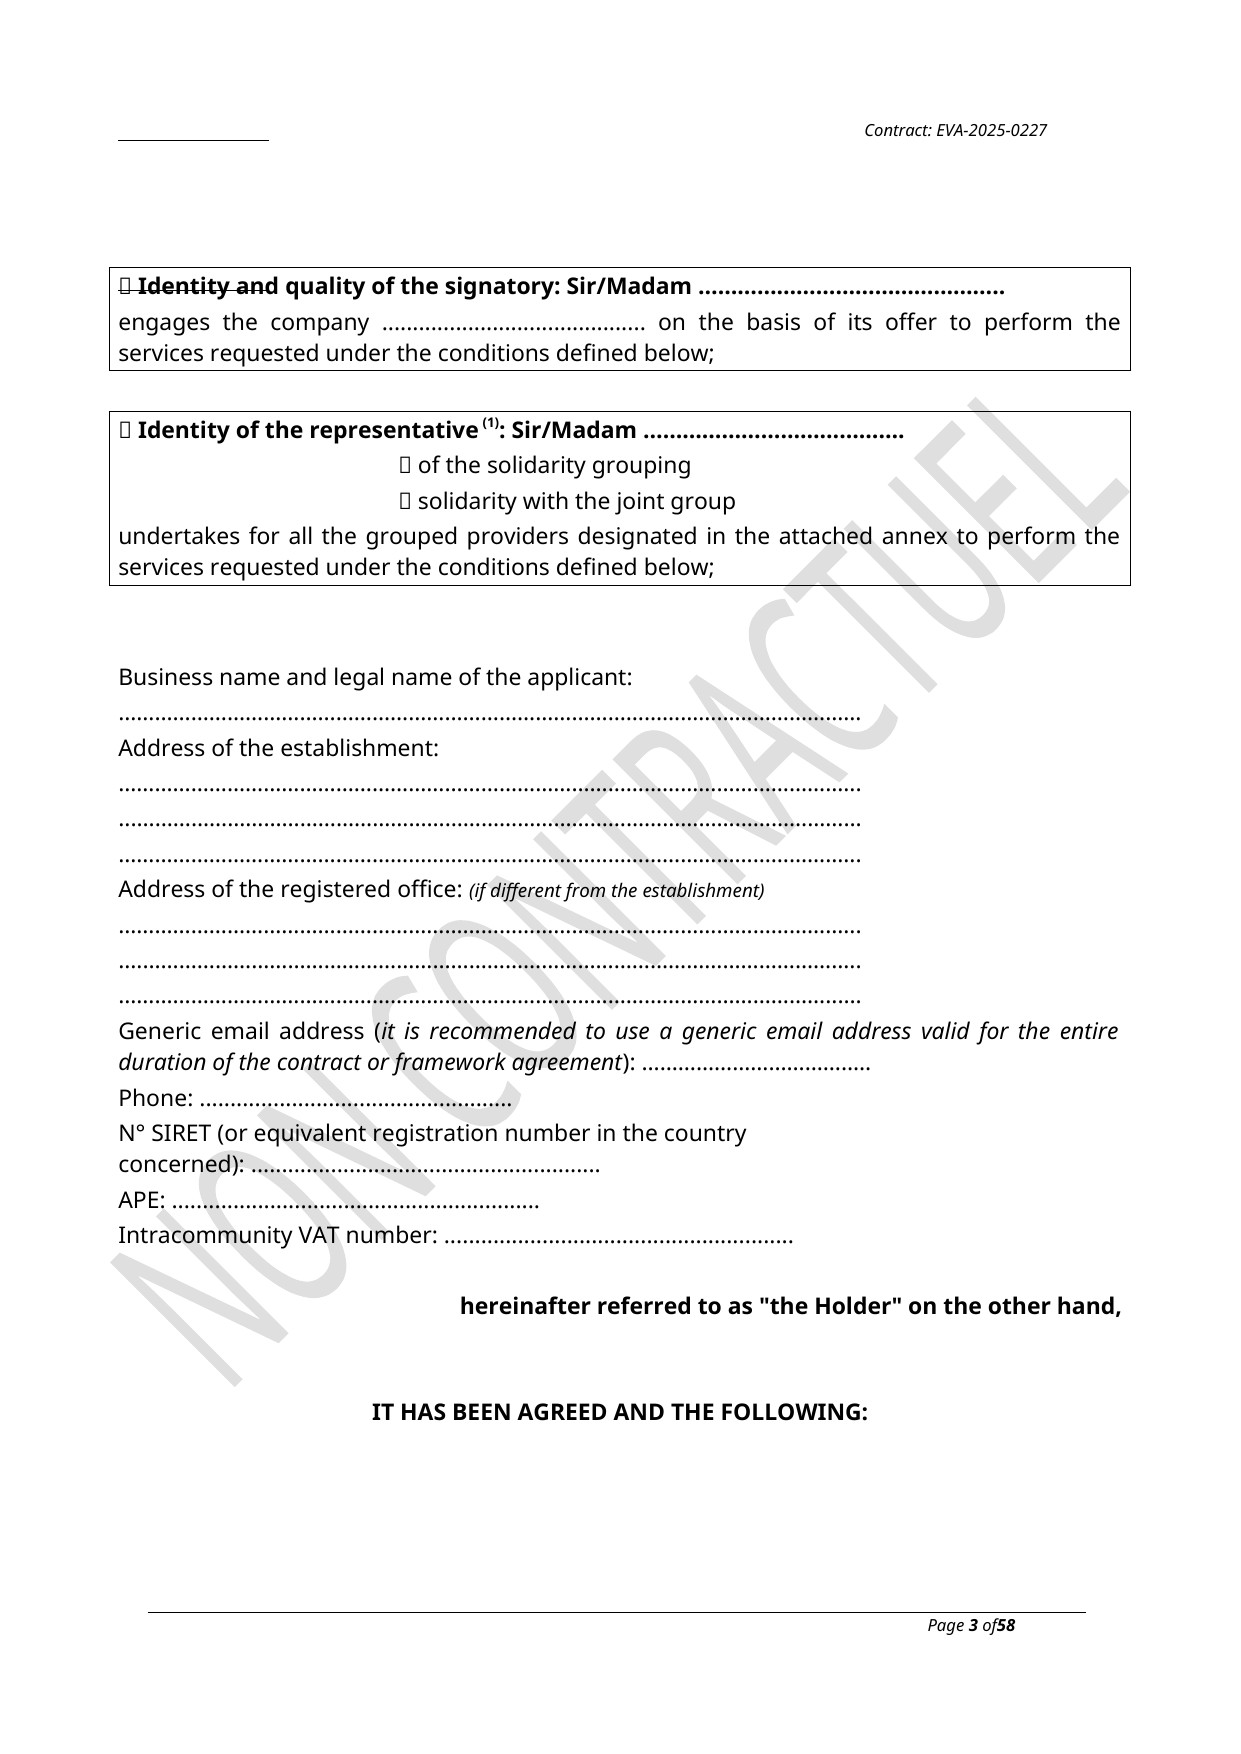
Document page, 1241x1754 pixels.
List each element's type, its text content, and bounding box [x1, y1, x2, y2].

text  Identity and quality of the signatory: Sir/Madam ……………………………………….. [110, 268, 1130, 301]
text Phone: ................................................... [118, 1082, 1122, 1113]
text engages the company ........................................... on the basis of its offer to perform the services requested under the conditions defined below; [110, 302, 1130, 370]
text undertakes for all the grouped providers designated in the attached annex to perform the services requested under the conditions defined below; [110, 517, 1130, 585]
text ………………………………………………………………………………………………………...… [118, 979, 1122, 1011]
text  Identity of the representative (1): Sir/Madam …………………………………. [110, 412, 1130, 445]
text Business name and legal name of the applicant: [118, 661, 1122, 692]
text Intracommunity VAT number: ......................................................... [118, 1219, 1122, 1250]
text N° SIRET (or equivalent registration number in the country concerned): ......................................................... [118, 1117, 1122, 1179]
text hereinafter referred to as "the Holder" on the other hand, [118, 1290, 1122, 1321]
text …………………………………………………………………………………………………………... [118, 909, 1122, 940]
text Generic email address (it is recommended to use a generic email address valid for the entire duration of the contract or framework agreement): ……………………………….. [118, 1015, 1122, 1077]
text ...………………………………………………………………………………………………………… [118, 802, 1122, 834]
text Address of the registered office: (if different from the establishment) [118, 873, 1122, 904]
text  solidarity with the joint group [110, 482, 1130, 516]
text .………………………………………………………………………………………………………….. [118, 944, 1122, 975]
text APE: ............................................................ [118, 1184, 1122, 1215]
text …………………………………………………………………………………………………………… [118, 696, 1122, 727]
text Address of the establishment: [118, 732, 1122, 763]
text …………………………………………………………………………………………………………... [118, 767, 1122, 798]
text …………………………………………………………………………………………………………... [118, 838, 1122, 869]
text IT HAS BEEN AGREED AND THE FOLLOWING: [118, 1396, 1122, 1427]
text  of the solidarity grouping [110, 446, 1130, 481]
